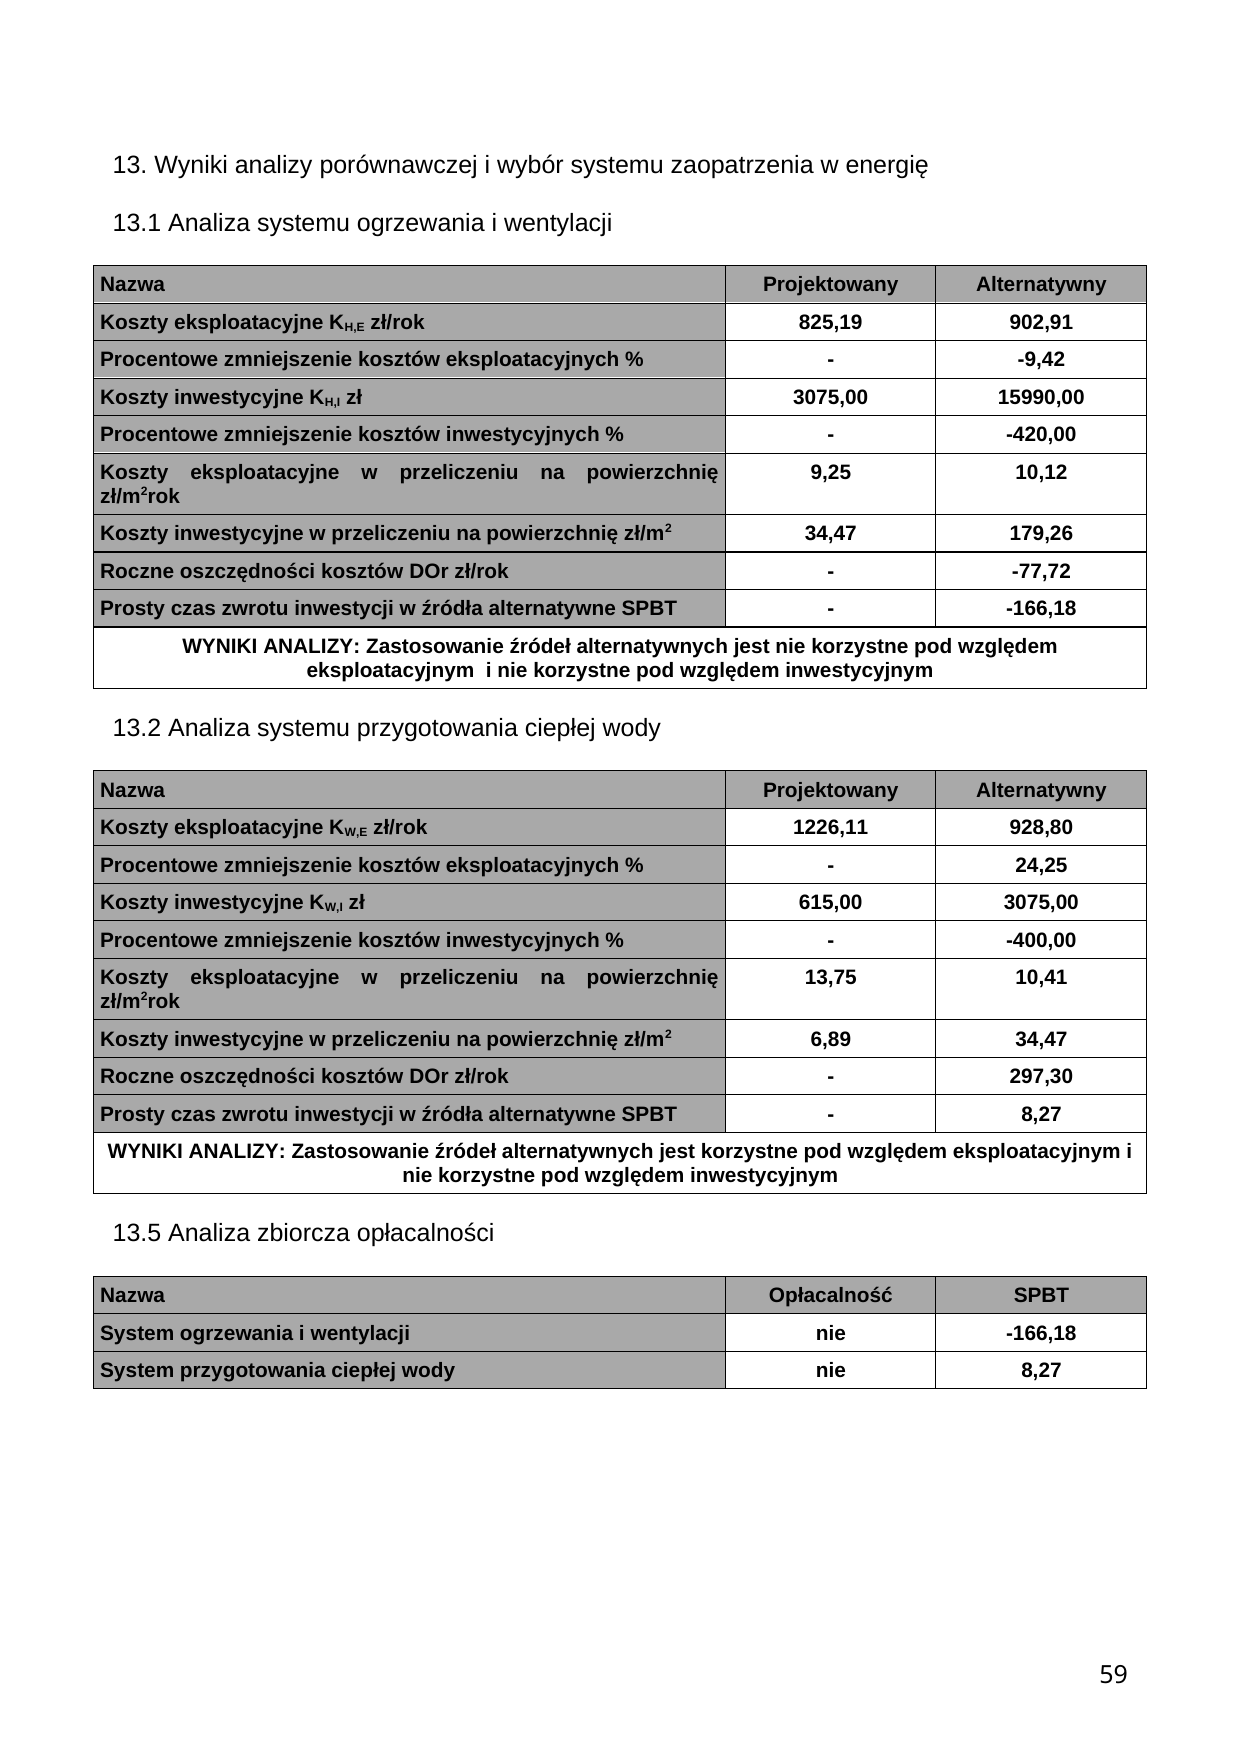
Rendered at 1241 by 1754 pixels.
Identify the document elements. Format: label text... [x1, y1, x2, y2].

table_cell Prosty czas zwrotu inwestycji w źródła alternatywne SPBT [94, 590, 725, 626]
table_header Projektowany [726, 771, 935, 808]
table_cell System przygotowania ciepłej wody [94, 1352, 725, 1388]
table_header Alternatywny [936, 266, 1146, 302]
table_cell Koszty inwestycyjne KH,I zł [94, 379, 725, 415]
text 13. Wyniki analizy porównawczej i wybór systemu zaopatrzenia w energię [112, 150, 1128, 179]
table_header Nazwa [94, 771, 725, 808]
table_cell -77,72 [936, 553, 1146, 589]
text 13.1 Analiza systemu ogrzewania i wentylacji [112, 207, 1128, 236]
table_header Nazwa [94, 1277, 725, 1313]
table_cell - [726, 1058, 935, 1094]
table_cell 825,19 [726, 304, 935, 340]
table_header Alternatywny [936, 771, 1146, 808]
table_cell - [726, 553, 935, 589]
table_cell Procentowe zmniejszenie kosztów eksploatacyjnych % [94, 846, 725, 883]
table_cell - [726, 846, 935, 883]
table_cell - [726, 921, 935, 958]
table_cell 34,47 [936, 1020, 1146, 1057]
text 13.5 Analiza zbiorcza opłacalności [112, 1218, 1128, 1247]
table_cell 1226,11 [726, 809, 935, 845]
table_cell Koszty eksploatacyjne KH,E zł/rok [94, 304, 725, 340]
table_cell 3075,00 [936, 884, 1146, 920]
table_cell Koszty inwestycyjne w przeliczeniu na powierzchnię zł/m2 [94, 515, 725, 551]
table_cell - [726, 590, 935, 626]
table_cell -400,00 [936, 921, 1146, 958]
table_cell Procentowe zmniejszenie kosztów inwestycyjnych % [94, 921, 725, 958]
table_cell Koszty inwestycyjne w przeliczeniu na powierzchnię zł/m2 [94, 1020, 725, 1057]
table_cell Koszty eksploatacyjne w przeliczeniu na powierzchnię zł/m2rok [94, 454, 725, 514]
table_cell 3075,00 [726, 379, 935, 415]
table_header SPBT [936, 1277, 1146, 1313]
table_header Opłacalność [726, 1277, 935, 1313]
table_cell -9,42 [936, 341, 1146, 377]
table_cell 8,27 [936, 1352, 1146, 1388]
table_cell nie [726, 1314, 935, 1351]
table_cell WYNIKI ANALIZY: Zastosowanie źródeł alternatywnych jest korzystne pod względem eksploatacyjnym i nie korzystne pod względem inwestycyjnym [94, 1133, 1146, 1193]
table_cell Koszty inwestycyjne KW,I zł [94, 884, 725, 920]
table_cell 297,30 [936, 1058, 1146, 1094]
table_cell 10,41 [936, 959, 1146, 1019]
table_cell 902,91 [936, 304, 1146, 340]
table_cell WYNIKI ANALIZY: Zastosowanie źródeł alternatywnych jest nie korzystne pod względem eksploatacyjnym i nie korzystne pod względem inwestycyjnym [94, 628, 1146, 688]
table_cell -166,18 [936, 590, 1146, 626]
table_cell -420,00 [936, 416, 1146, 452]
table_cell 6,89 [726, 1020, 935, 1057]
table_cell Roczne oszczędności kosztów DOr zł/rok [94, 1058, 725, 1094]
table_cell 8,27 [936, 1095, 1146, 1132]
table_header Nazwa [94, 266, 725, 302]
table_cell - [726, 1095, 935, 1132]
text 13.2 Analiza systemu przygotowania ciepłej wody [112, 713, 1128, 742]
table_cell 9,25 [726, 454, 935, 514]
table_cell 179,26 [936, 515, 1146, 551]
table_cell Koszty eksploatacyjne KW,E zł/rok [94, 809, 725, 845]
table_cell 615,00 [726, 884, 935, 920]
table_cell 13,75 [726, 959, 935, 1019]
table_cell - [726, 341, 935, 377]
table_cell Prosty czas zwrotu inwestycji w źródła alternatywne SPBT [94, 1095, 725, 1132]
table_cell nie [726, 1352, 935, 1388]
table_cell -166,18 [936, 1314, 1146, 1351]
table_cell 34,47 [726, 515, 935, 551]
table_cell System ogrzewania i wentylacji [94, 1314, 725, 1351]
table_header Projektowany [726, 266, 935, 302]
table_cell 10,12 [936, 454, 1146, 514]
table_cell Koszty eksploatacyjne w przeliczeniu na powierzchnię zł/m2rok [94, 959, 725, 1019]
table_cell 928,80 [936, 809, 1146, 845]
table_cell Procentowe zmniejszenie kosztów inwestycyjnych % [94, 416, 725, 452]
table_cell Roczne oszczędności kosztów DOr zł/rok [94, 553, 725, 589]
table_cell - [726, 416, 935, 452]
table_cell Procentowe zmniejszenie kosztów eksploatacyjnych % [94, 341, 725, 377]
table_cell 24,25 [936, 846, 1146, 883]
table_cell 15990,00 [936, 379, 1146, 415]
